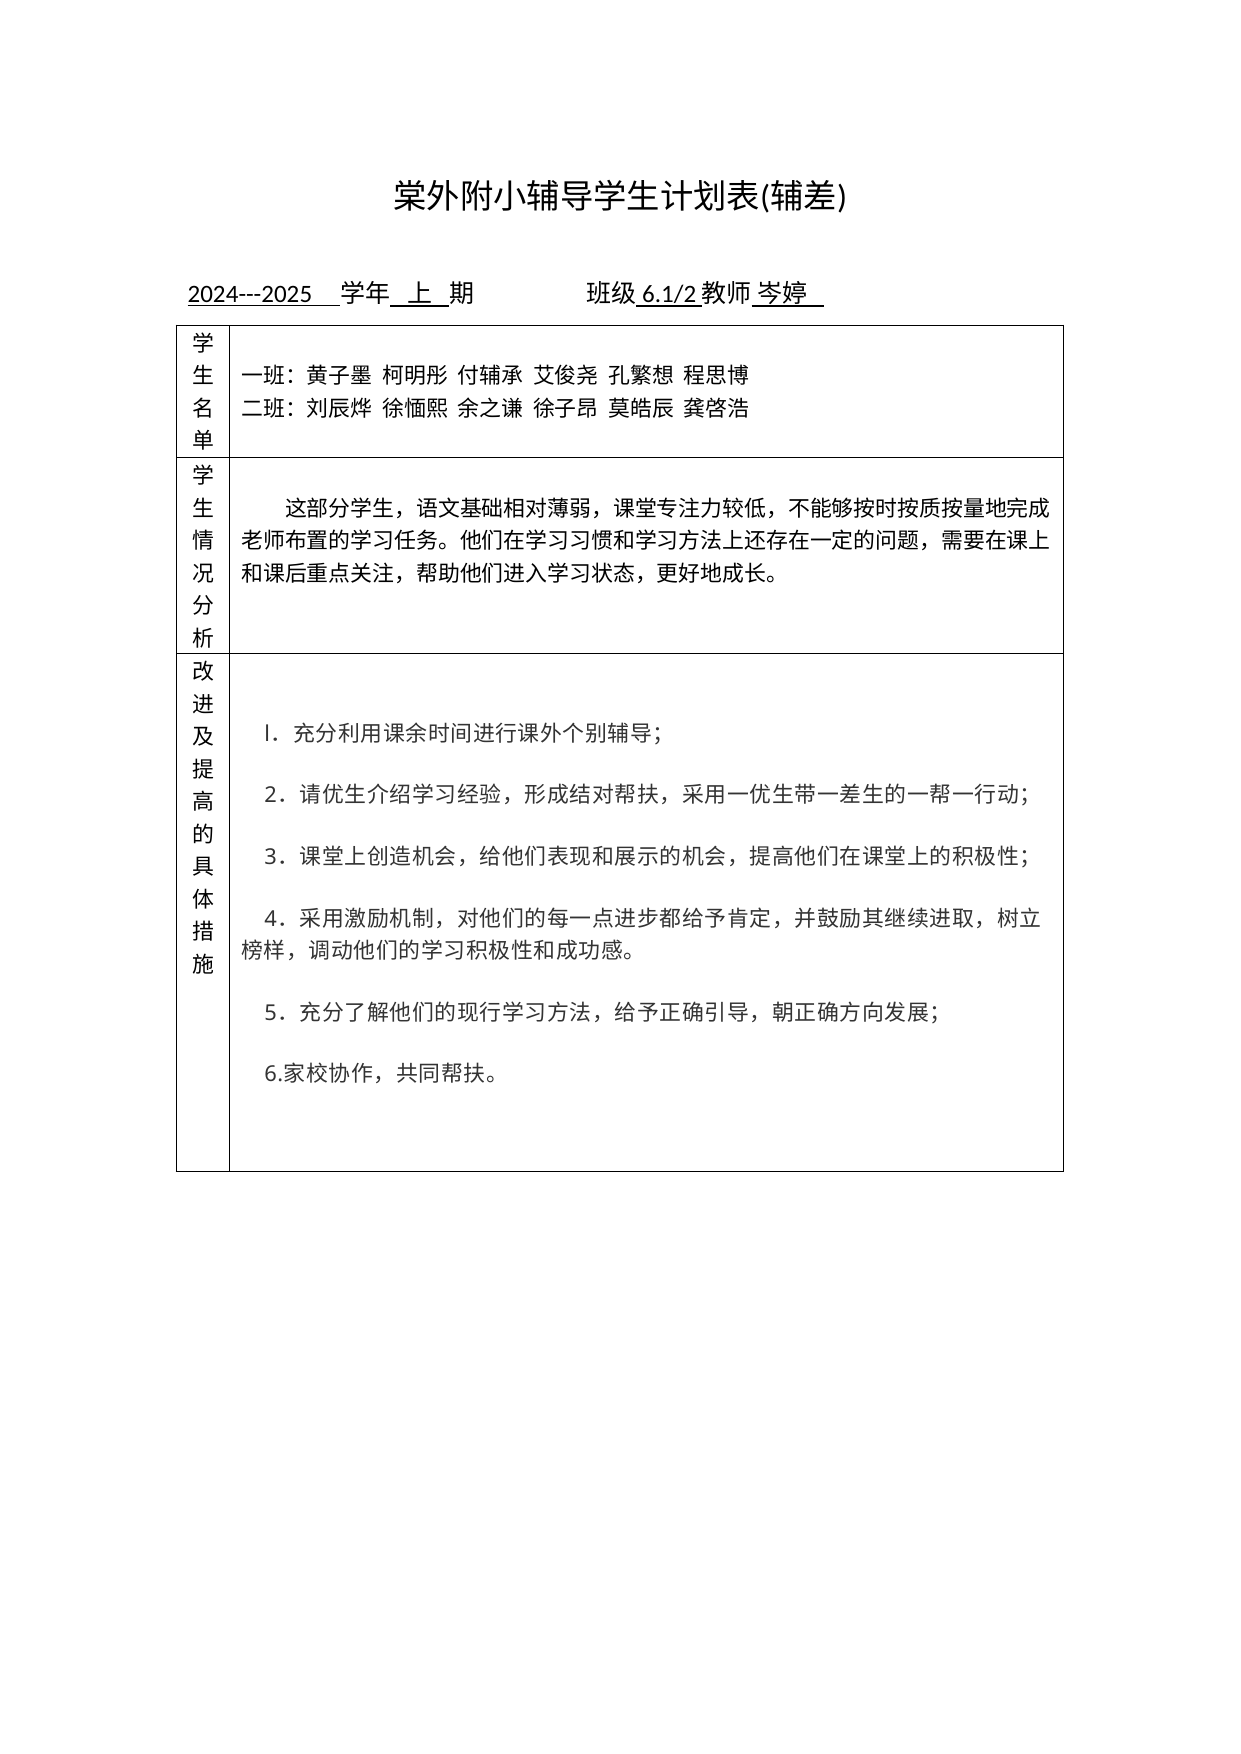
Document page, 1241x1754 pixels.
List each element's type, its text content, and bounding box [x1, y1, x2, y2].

table_header 学生名单 [177, 326, 229, 457]
text 棠外附小辅导学生计划表(辅差) [187, 162, 1053, 227]
table_cell 这部分学生，语文基础相对薄弱，课堂专注力较低，不能够按时按质按量地完成老师布置的学习任务。他们在学习习惯和学习方法上还存在一定的问题，需要在课上和课后重点关注，帮助他们进入学习状态，更好地成长。 [230, 458, 1063, 653]
table_cell 学生情况分析 [177, 458, 229, 653]
table_cell 改进及提高的具体措施 [177, 654, 229, 1171]
table_header 一班：黄子墨 柯明彤 付辅承 艾俊尧 孔繁想 程思博 二班：刘辰烨 徐愐熙 余之谦 徐子昂 莫皓辰 龚啓浩 [230, 326, 1063, 457]
table_cell l．充分利用课余时间进行课外个别辅导； 2．请优生介绍学习经验，形成结对帮扶，采用一优生带一差生的一帮一行动； 3．课堂上创造机会，给他们表现和展示的机会，提高他们在课堂上的积极性； 4．采用激励机制，对他们的每一点进步都给予肯定，并鼓励其继续进取，树立榜样，调动他们的学习积极性和成功感。 5．充分了解他们的现行学习方法，给予正确引导，朝正确方向发展； 6.家校协作，共同帮扶。 [230, 654, 1063, 1171]
text 2024---2025 学年 上 期 班级 6.1/2 教师 岑婷 [187, 259, 1053, 324]
